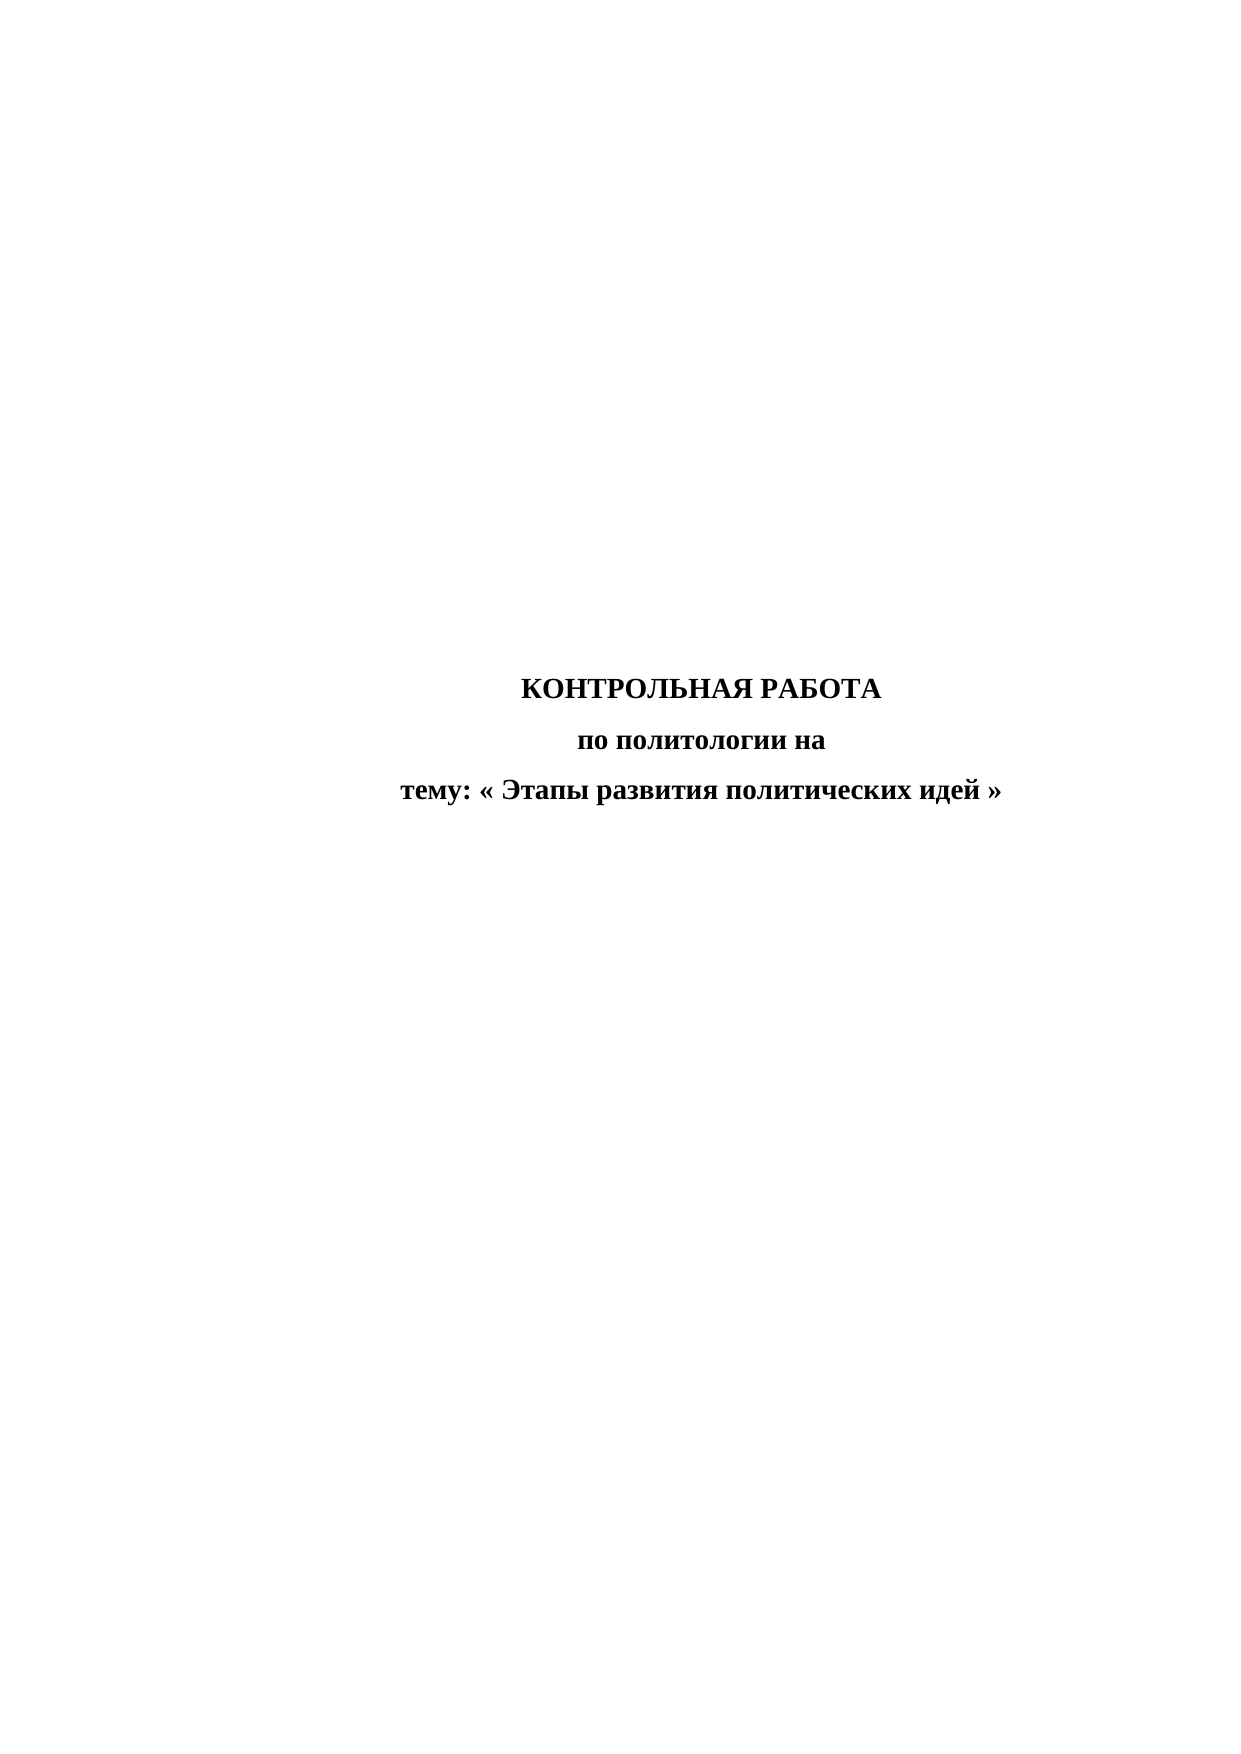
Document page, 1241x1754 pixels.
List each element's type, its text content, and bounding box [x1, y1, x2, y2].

text тему: « Этапы развития политических идей » [177, 772, 1152, 806]
text по политологии на [177, 722, 1152, 755]
text КОНТРОЛЬНАЯ РАБОТА [177, 672, 1152, 705]
